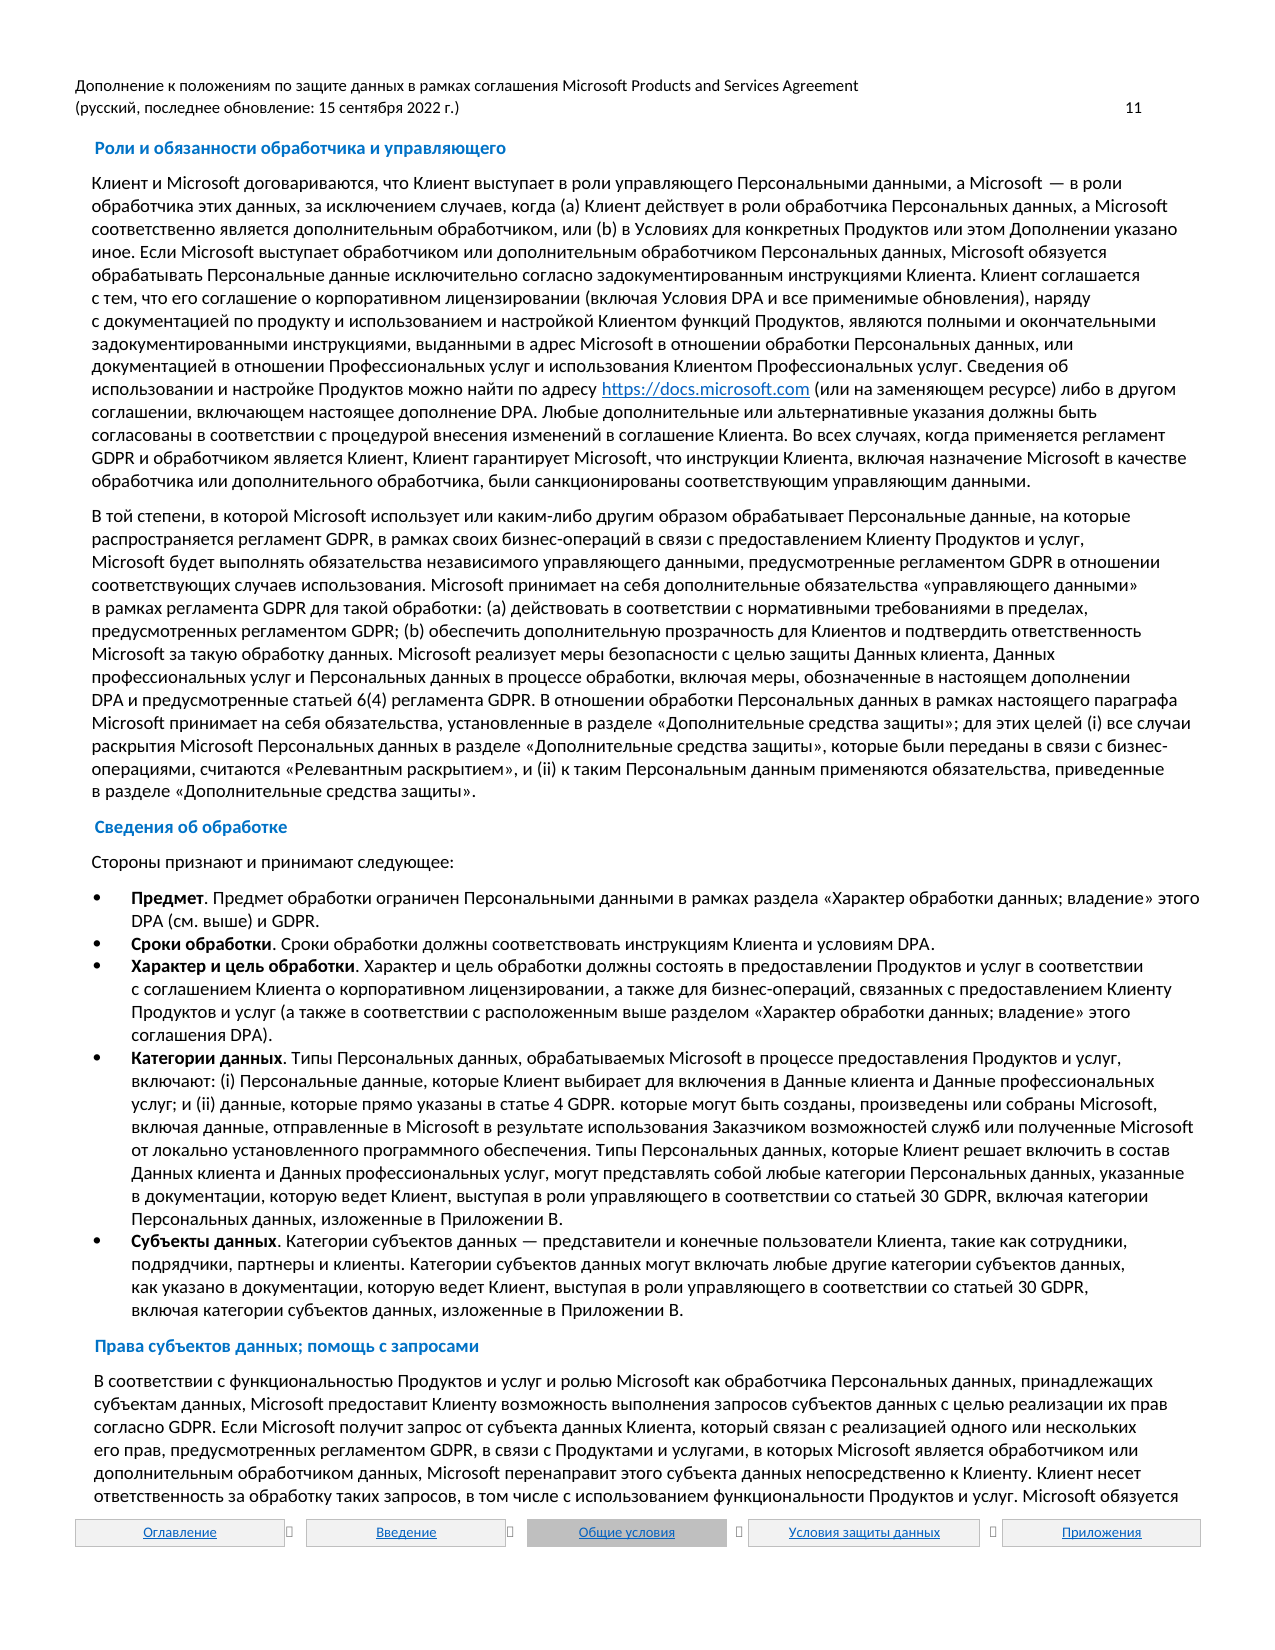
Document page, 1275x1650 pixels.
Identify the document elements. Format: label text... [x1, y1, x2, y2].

list Сведения об обработке [94, 815, 1200, 838]
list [94, 1369, 1200, 1507]
list Субъекты данных. Категории субъектов данных — представители и конечные пользователи Клиента, такие как сотрудники, подрядчики, партнеры и клиенты. Категории субъектов данных могут включать любые другие категории субъектов данных, как указано в документации, которую ведет Клиент, выступая в роли управляющего в соответствии со статьей 30 GDPR, включая категории субъектов данных, изложенные в Приложении B. [94, 1230, 1200, 1321]
list В той степени, в которой Microsoft использует или каким-либо другим образом обрабатывает Персональные данные, на которые распространяется регламент GDPR, в рамках своих бизнес-операций в связи с предоставлением Клиенту Продуктов и услуг, Microsoft будет выполнять обязательства независимого управляющего данными, предусмотренные регламентом GDPR в отношении соответствующих случаев использования. Microsoft принимает на себя дополнительные обязательства «управляющего данными» в рамках регламента GDPR для такой обработки: (a) действовать в соответствии с нормативными требованиями в пределах, предусмотренных регламентом GDPR; (b) обеспечить дополнительную прозрачность для Клиентов и подтвердить ответственность Microsoft за такую обработку данных. Microsoft реализует меры безопасности с целью защиты Данных клиента, Данных профессиональных услуг и Персональных данных в процессе обработки, включая меры, обозначенные в настоящем дополнении DPA и предусмотренные статьей 6(4) регламента GDPR. В отношении обработки Персональных данных в рамках настоящего параграфа Microsoft принимает на себя обязательства, установленные в разделе «Дополнительные средства защиты»; для этих целей (i) все случаи раскрытия Microsoft Персональных данных в разделе «Дополнительные средства защиты», которые были переданы в связи с бизнес-операциями, считаются «Релевантным раскрытием», и (ii) к таким Персональным данным применяются обязательства, приведенные в разделе «Дополнительные средства защиты». [91, 505, 1200, 803]
list Категории данных. Типы Персональных данных, обрабатываемых Microsoft в процессе предоставления Продуктов и услуг, включают: (i) Персональные данные, которые Клиент выбирает для включения в Данные клиента и Данные профессиональных услуг; и (ii) данные, которые прямо указаны в статье 4 GDPR. которые могут быть созданы, произведены или собраны Microsoft, включая данные, отправленные в Microsoft в результате использования Заказчиком возможностей служб или полученные Microsoft от локально установленного программного обеспечения. Типы Персональных данных, которые Клиент решает включить в состав Данных клиента и Данных профессиональных услуг, могут представлять собой любые категории Персональных данных, указанные в документации, которую ведет Клиент, выступая в роли управляющего в соответствии со статьей 30 GDPR, включая категории Персональных данных, изложенные в Приложении B. [94, 1046, 1200, 1230]
list Стороны признают и принимают следующее: [91, 851, 1200, 873]
list Роли и обязанности обработчика и управляющего [94, 136, 1200, 159]
list Предмет. Предмет обработки ограничен Персональными данными в рамках раздела «Характер обработки данных; владение» этого DPA (см. выше) и GDPR. [94, 886, 1200, 932]
list Клиент и Microsoft договариваются, что Клиент выступает в роли управляющего Персональными данными, а Microsoft — в роли обработчика этих данных, за исключением случаев, когда (a) Клиент действует в роли обработчика Персональных данных, а Microsoft соответственно является дополнительным обработчиком, или (b) в Условиях для конкретных Продуктов или этом Дополнении указано иное. Если Microsoft выступает обработчиком или дополнительным обработчиком Персональных данных, Microsoft обязуется обрабатывать Персональные данные исключительно согласно задокументированным инструкциями Клиента. Клиент соглашается с тем, что его соглашение о корпоративном лицензировании (включая Условия DPA и все применимые обновления), наряду с документацией по продукту и использованием и настройкой Клиентом функций Продуктов, являются полными и окончательными задокументированными инструкциями, выданными в адрес Microsoft в отношении обработки Персональных данных, или документацией в отношении Профессиональных услуг и использования Клиентом Профессиональных услуг. Сведения об использовании и настройке Продуктов можно найти по адресу https://docs.microsoft.com (или на заменяющем ресурсе) либо в другом соглашении, включающем настоящее дополнение DPA. Любые дополнительные или альтернативные указания должны быть согласованы в соответствии с процедурой внесения изменений в соглашение Клиента. Во всех случаях, когда применяется регламент GDPR и обработчиком является Клиент, Клиент гарантирует Microsoft, что инструкции Клиента, включая назначение Microsoft в качестве обработчика или дополнительного обработчика, были санкционированы соответствующим управляющим данными. [91, 171, 1200, 492]
list Сроки обработки. Сроки обработки должны соответствовать инструкциям Клиента и условиям DPA. [94, 932, 1200, 955]
list Характер и цель обработки. Характер и цель обработки должны состоять в предоставлении Продуктов и услуг в соответствии с соглашением Клиента о корпоративном лицензировании, а также для бизнес-операций, связанных с предоставлением Клиенту Продуктов и услуг (а также в соответствии с расположенным выше разделом «Характер обработки данных; владение» этого соглашения DPA). [94, 955, 1200, 1046]
list Права субъектов данных; помощь с запросами [94, 1334, 1200, 1357]
